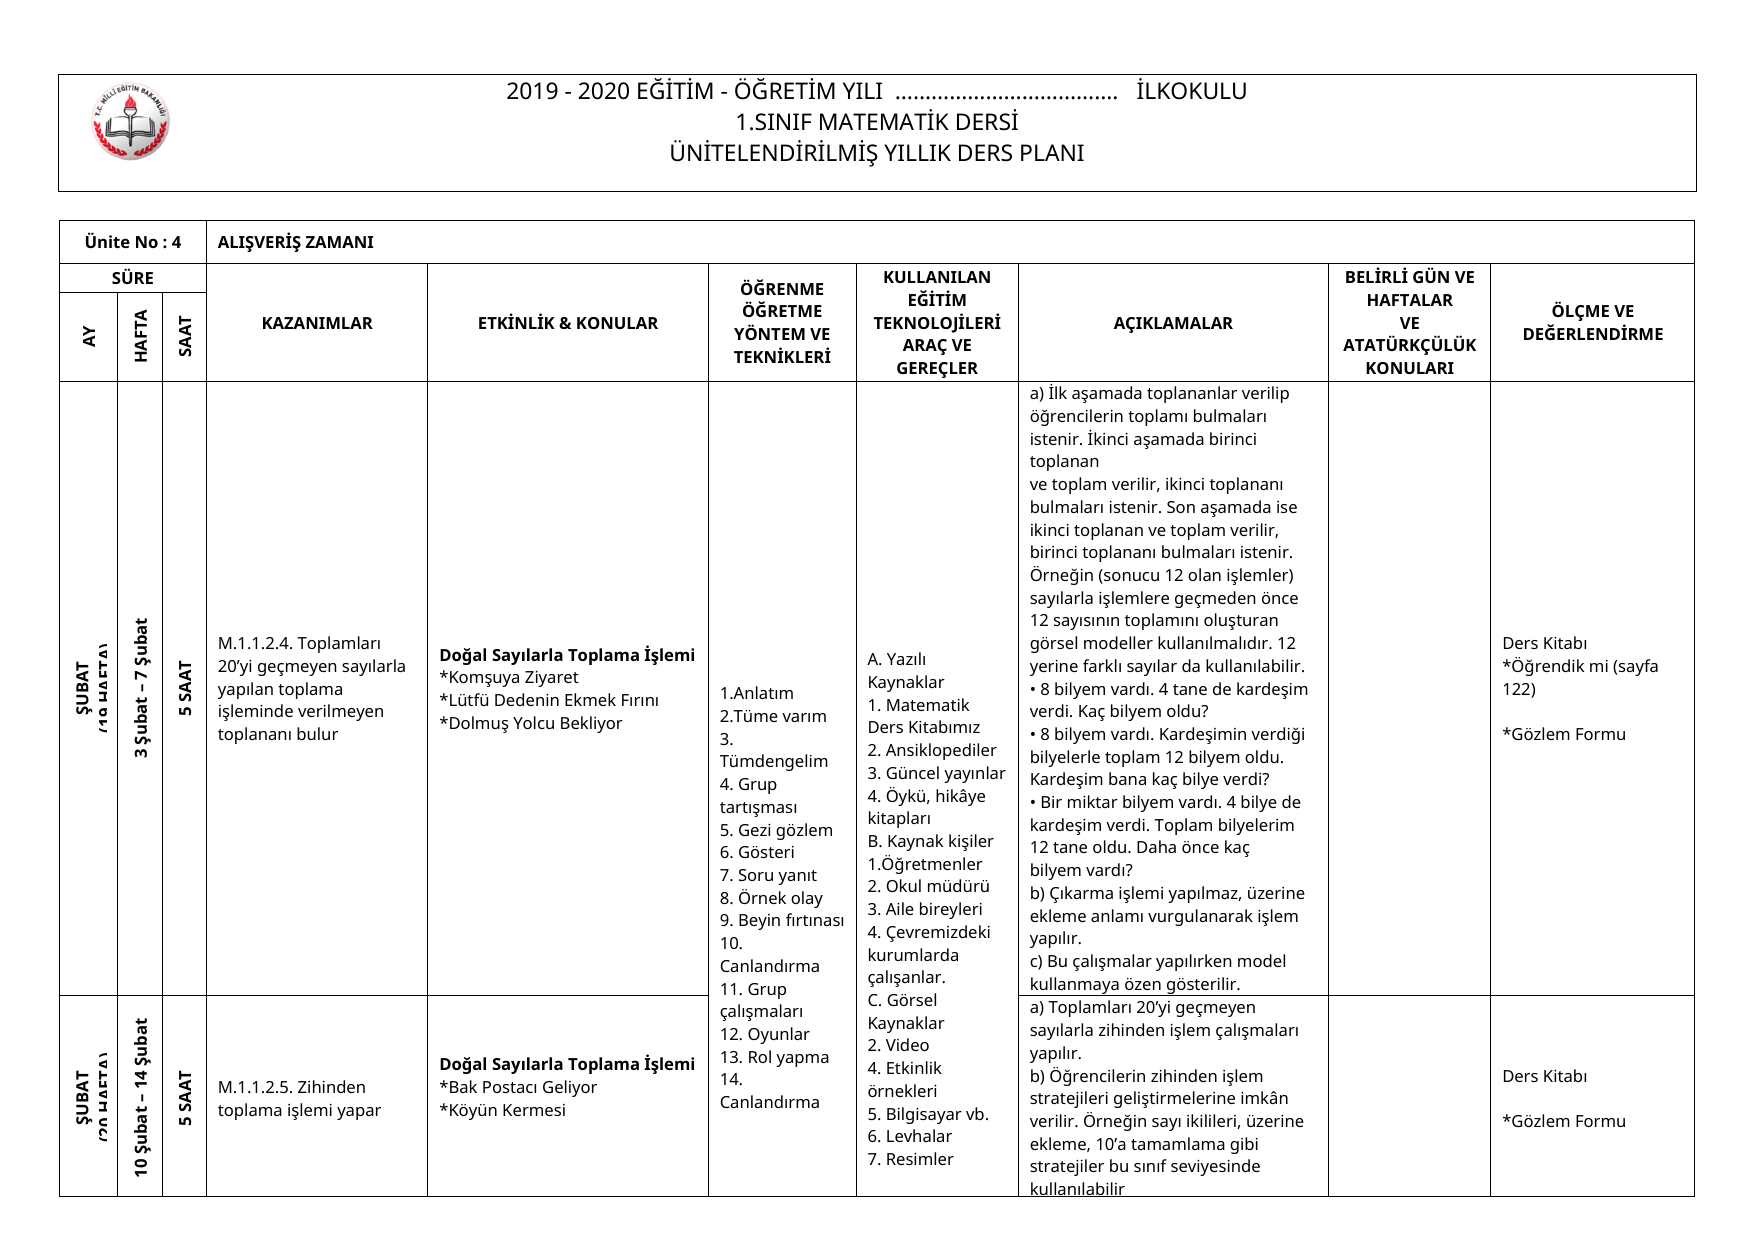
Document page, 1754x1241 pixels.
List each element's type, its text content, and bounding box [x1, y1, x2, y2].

table_cell ETKİNLİK & KONULAR [428, 264, 708, 381]
table_cell [1329, 996, 1490, 1196]
table_cell Doğal Sayılarla Toplama İşlemi *Bak Postacı Geliyor *Köyün Kermesi [428, 996, 708, 1196]
table_cell HAFTA [118, 293, 162, 381]
table_cell KAZANIMLAR [207, 264, 427, 381]
table_cell A. Yazılı Kaynaklar 1. Matematik Ders Kitabımız 2. Ansiklopediler 3. Güncel yayınlar 4. Öykü, hikâye kitapları B. Kaynak kişiler 1.Öğretmenler 2. Okul müdürü 3. Aile bireyleri 4. Çevremizdeki kurumlarda çalışanlar. C. Görsel Kaynaklar 2. Video 4. Etkinlik örnekleri 5. Bilgisayar vb. 6. Levhalar 7. Resimler [857, 382, 1018, 1196]
table_cell [1329, 382, 1490, 995]
table_cell KULLANILAN EĞİTİM TEKNOLOJİLERİ ARAÇ VE GEREÇLER [857, 264, 1018, 381]
table_cell ÖĞRENME ÖĞRETME YÖNTEM VE TEKNİKLERİ [709, 264, 856, 381]
table_cell Doğal Sayılarla Toplama İşlemi *Komşuya Ziyaret *Lütfü Dedenin Ekmek Fırını *Dolmuş Yolcu Bekliyor [428, 382, 708, 995]
table_cell 10 Şubat – 14 Şubat [118, 996, 162, 1196]
table_cell SAAT [163, 293, 206, 381]
table_cell ŞUBAT (20.HAFTA) [60, 996, 117, 1196]
table_cell 1.Anlatım 2.Tüme varım 3. Tümdengelim 4. Grup tartışması 5. Gezi gözlem 6. Gösteri 7. Soru yanıt 8. Örnek olay 9. Beyin fırtınası 10. Canlandırma 11. Grup çalışmaları 12. Oyunlar 13. Rol yapma 14. Canlandırma [709, 382, 856, 1196]
table_cell a) Toplamları 20’yi geçmeyen sayılarla zihinden işlem çalışmaları yapılır. b) Öğrencilerin zihinden işlem stratejileri geliştirmelerine imkân verilir. Örneğin sayı ikilileri, üzerine ekleme, 10’a tamamlama gibi stratejiler bu sınıf seviyesinde kullanılabilir [1019, 996, 1328, 1196]
table_cell M.1.1.2.5. Zihinden toplama işlemi yapar [207, 996, 427, 1196]
table_cell AY [60, 293, 117, 381]
table_cell 3 Şubat – 7 Şubat [118, 382, 162, 995]
table_cell AÇIKLAMALAR [1019, 264, 1328, 381]
table_header ALIŞVERİŞ ZAMANI [207, 221, 1694, 263]
table_cell 5 SAAT [163, 382, 206, 995]
table_cell ÖLÇME VE DEĞERLENDİRME [1491, 264, 1694, 381]
table_header Ünite No : 4 [60, 221, 206, 263]
table_cell 5 SAAT [163, 996, 206, 1196]
table_cell SÜRE [60, 264, 206, 292]
table_cell a) İlk aşamada toplananlar verilip öğrencilerin toplamı bulmaları istenir. İkinci aşamada birinci toplanan ve toplam verilir, ikinci toplananı bulmaları istenir. Son aşamada ise ikinci toplanan ve toplam verilir, birinci toplananı bulmaları istenir. Örneğin (sonucu 12 olan işlemler) sayılarla işlemlere geçmeden önce 12 sayısının toplamını oluşturan görsel modeller kullanılmalıdır. 12 yerine farklı sayılar da kullanılabilir. • 8 bilyem vardı. 4 tane de kardeşim verdi. Kaç bilyem oldu? • 8 bilyem vardı. Kardeşimin verdiği bilyelerle toplam 12 bilyem oldu. Kardeşim bana kaç bilye verdi? • Bir miktar bilyem vardı. 4 bilye de kardeşim verdi. Toplam bilyelerim 12 tane oldu. Daha önce kaç bilyem vardı? b) Çıkarma işlemi yapılmaz, üzerine ekleme anlamı vurgulanarak işlem yapılır. c) Bu çalışmalar yapılırken model kullanmaya özen gösterilir. [1019, 382, 1328, 995]
table_cell Ders Kitabı *Öğrendik mi (sayfa 122) *Gözlem Formu [1491, 382, 1694, 995]
table_cell BELİRLİ GÜN VE HAFTALAR VE ATATÜRKÇÜLÜK KONULARI [1329, 264, 1490, 381]
table_cell Ders Kitabı *Gözlem Formu [1491, 996, 1694, 1196]
table_cell M.1.1.2.4. Toplamları 20’yi geçmeyen sayılarla yapılan toplama işleminde verilmeyen toplananı bulur [207, 382, 427, 995]
table_cell ŞUBAT (19.HAFTA) [60, 382, 117, 995]
picture [85, 77, 175, 167]
